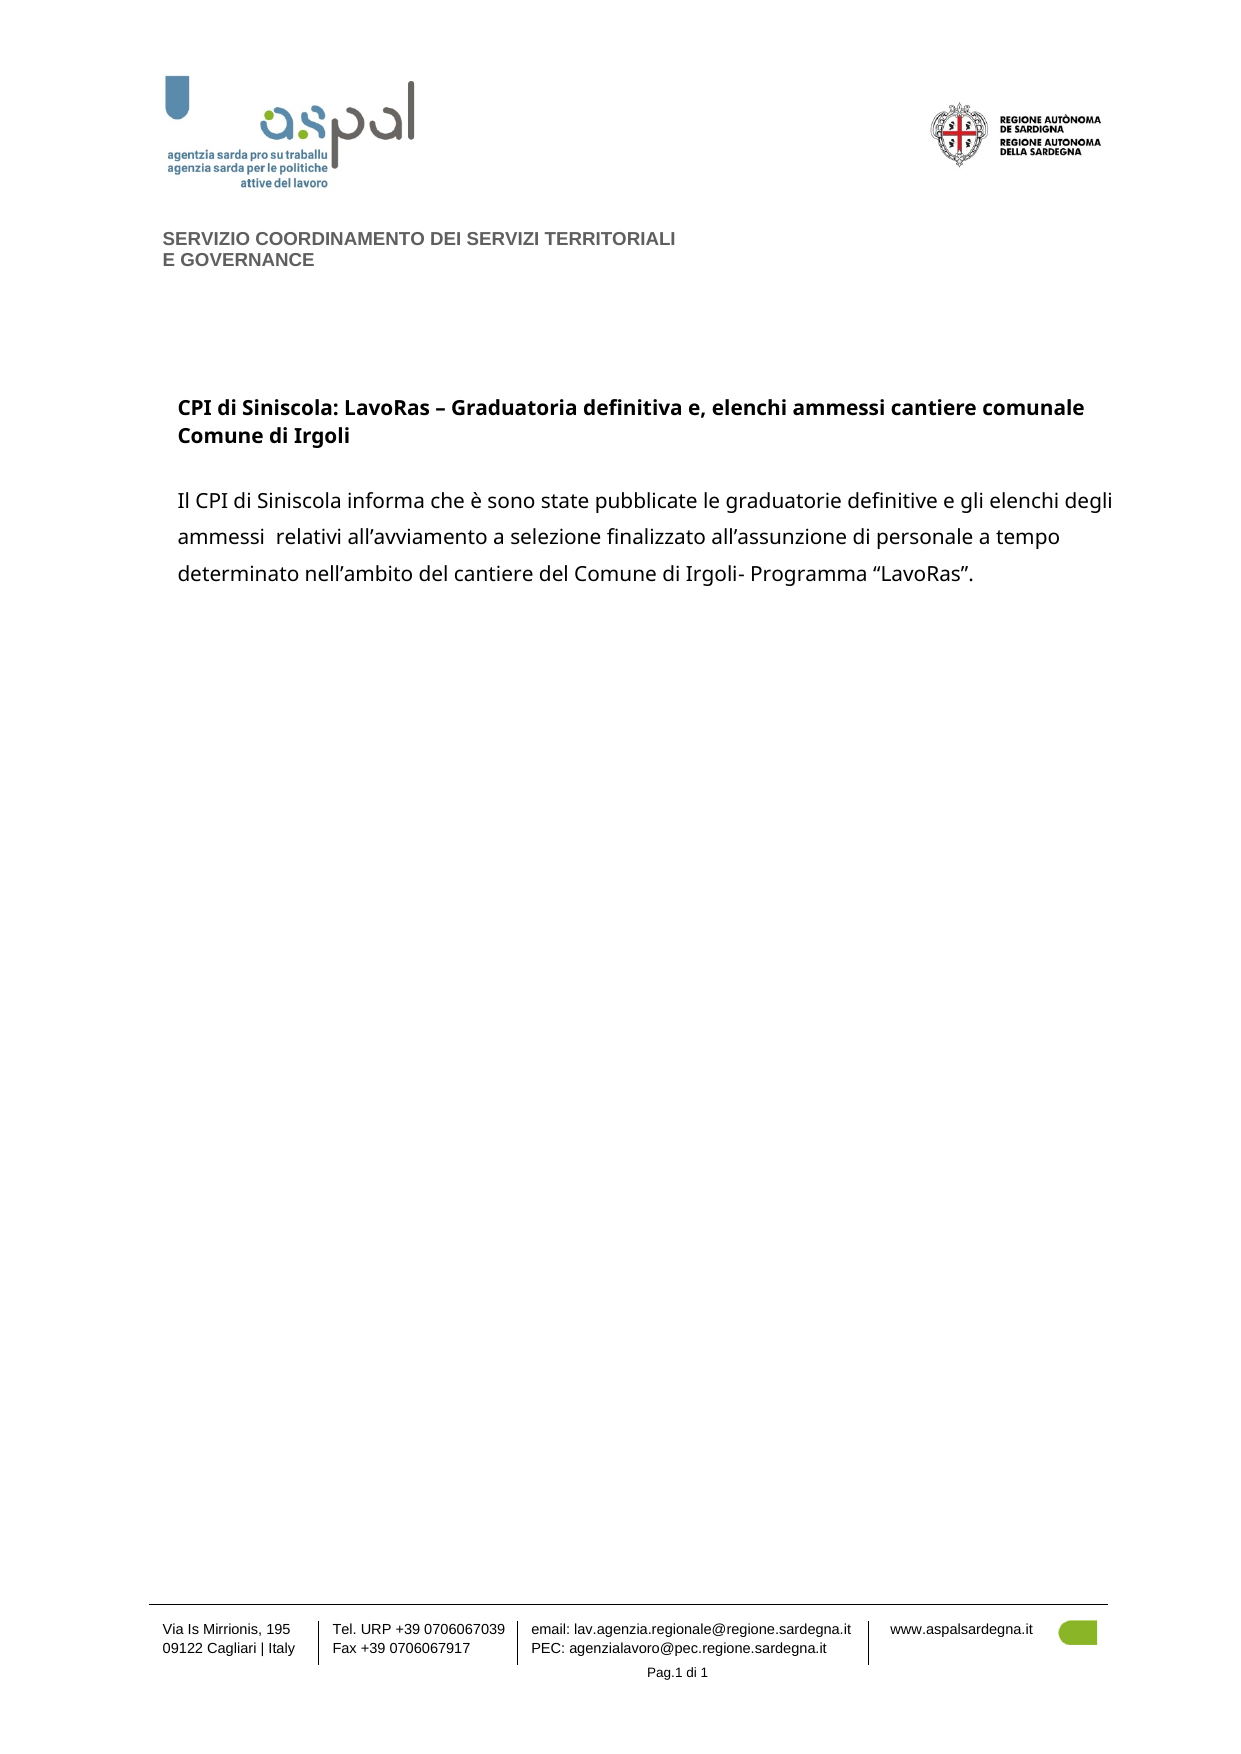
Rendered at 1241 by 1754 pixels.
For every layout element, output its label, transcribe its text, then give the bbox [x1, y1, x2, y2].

text Il CPI di Siniscola informa che è sono state pubblicate le graduatorie definitive e gli elenchi degli ammessi relativi all’avviamento a selezione finalizzato all’assunzione di personale a tempo determinato nell’ambito del cantiere del Comune di Irgoli- Programma “LavoRas”. [177, 478, 1122, 587]
picture [1058, 1620, 1098, 1645]
text CPI di Siniscola: LavoRas – Graduatoria definitiva e, elenchi ammessi cantiere comunale Comune di Irgoli [177, 393, 1122, 450]
picture [162, 73, 1108, 205]
